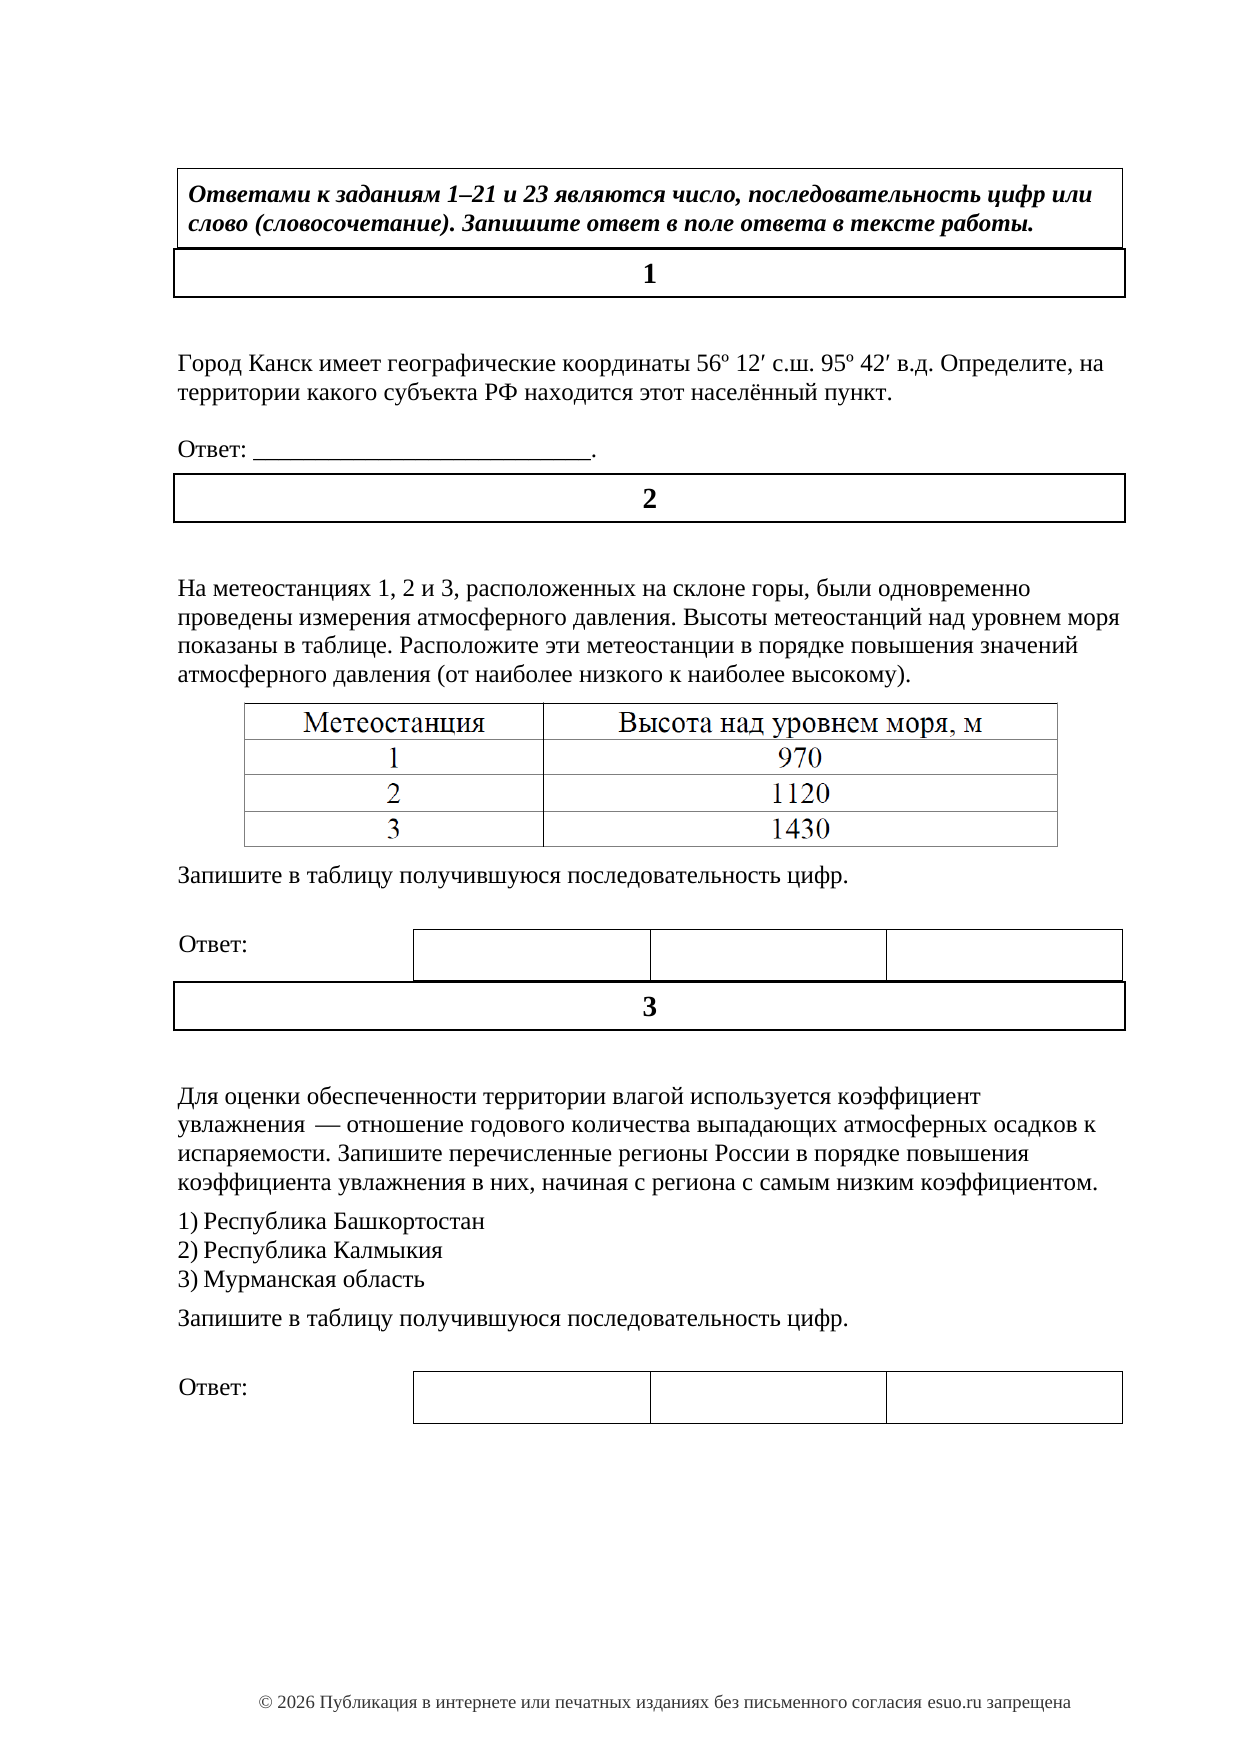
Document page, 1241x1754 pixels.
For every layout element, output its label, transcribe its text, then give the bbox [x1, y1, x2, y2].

subtitle 3 [175, 983, 1124, 1029]
text Город Канск имеет географические координаты 56º 12′ с.ш. 95º 42′ в.д. Определите, на территории какого субъекта РФ находится этот населённый пункт. Ответ: ___________________________. [177, 348, 1122, 463]
table_header [651, 930, 886, 980]
table_header [887, 1372, 1122, 1422]
table_header Ответ: [178, 1372, 413, 1422]
table_header [414, 930, 650, 980]
picture [240, 698, 1059, 851]
text Для оценки обеспеченности территории влагой используется коэффициент увлажнения — отношение годового количества выпадающих атмосферных осадков к испаряемости. Запишите перечисленные регионы России в порядке повышения коэффициента увлажнения в них, начиная с региона с самым низким коэффициентом. [177, 1081, 1122, 1196]
table_header [651, 1372, 886, 1422]
text На метеостанциях 1, 2 и 3, расположенных на склоне горы, были одновременно проведены измерения атмосферного давления. Высоты метеостанций над уровнем моря показаны в таблице. Расположите эти метеостанции в порядке повышения значений атмосферного давления (от наиболее низкого к наиболее высокому). [177, 573, 1122, 688]
table_header Ответ: [178, 930, 413, 980]
subtitle 2 [175, 475, 1124, 521]
text 1) Республика Башкортостан 2) Республика Калмыкия 3) Мурманская область [177, 1206, 1122, 1292]
subtitle 1 [175, 250, 1124, 296]
text Запишите в таблицу получившуюся последовательность цифр. [177, 1303, 1122, 1360]
text Запишите в таблицу получившуюся последовательность цифр. [177, 861, 1122, 918]
table_header [887, 930, 1122, 980]
table_header [414, 1372, 650, 1422]
table_header Ответами к заданиям 1–21 и 23 являются число, последовательность цифр или слово (словосочетание). Запишите ответ в поле ответа в тексте работы. [178, 169, 1122, 247]
